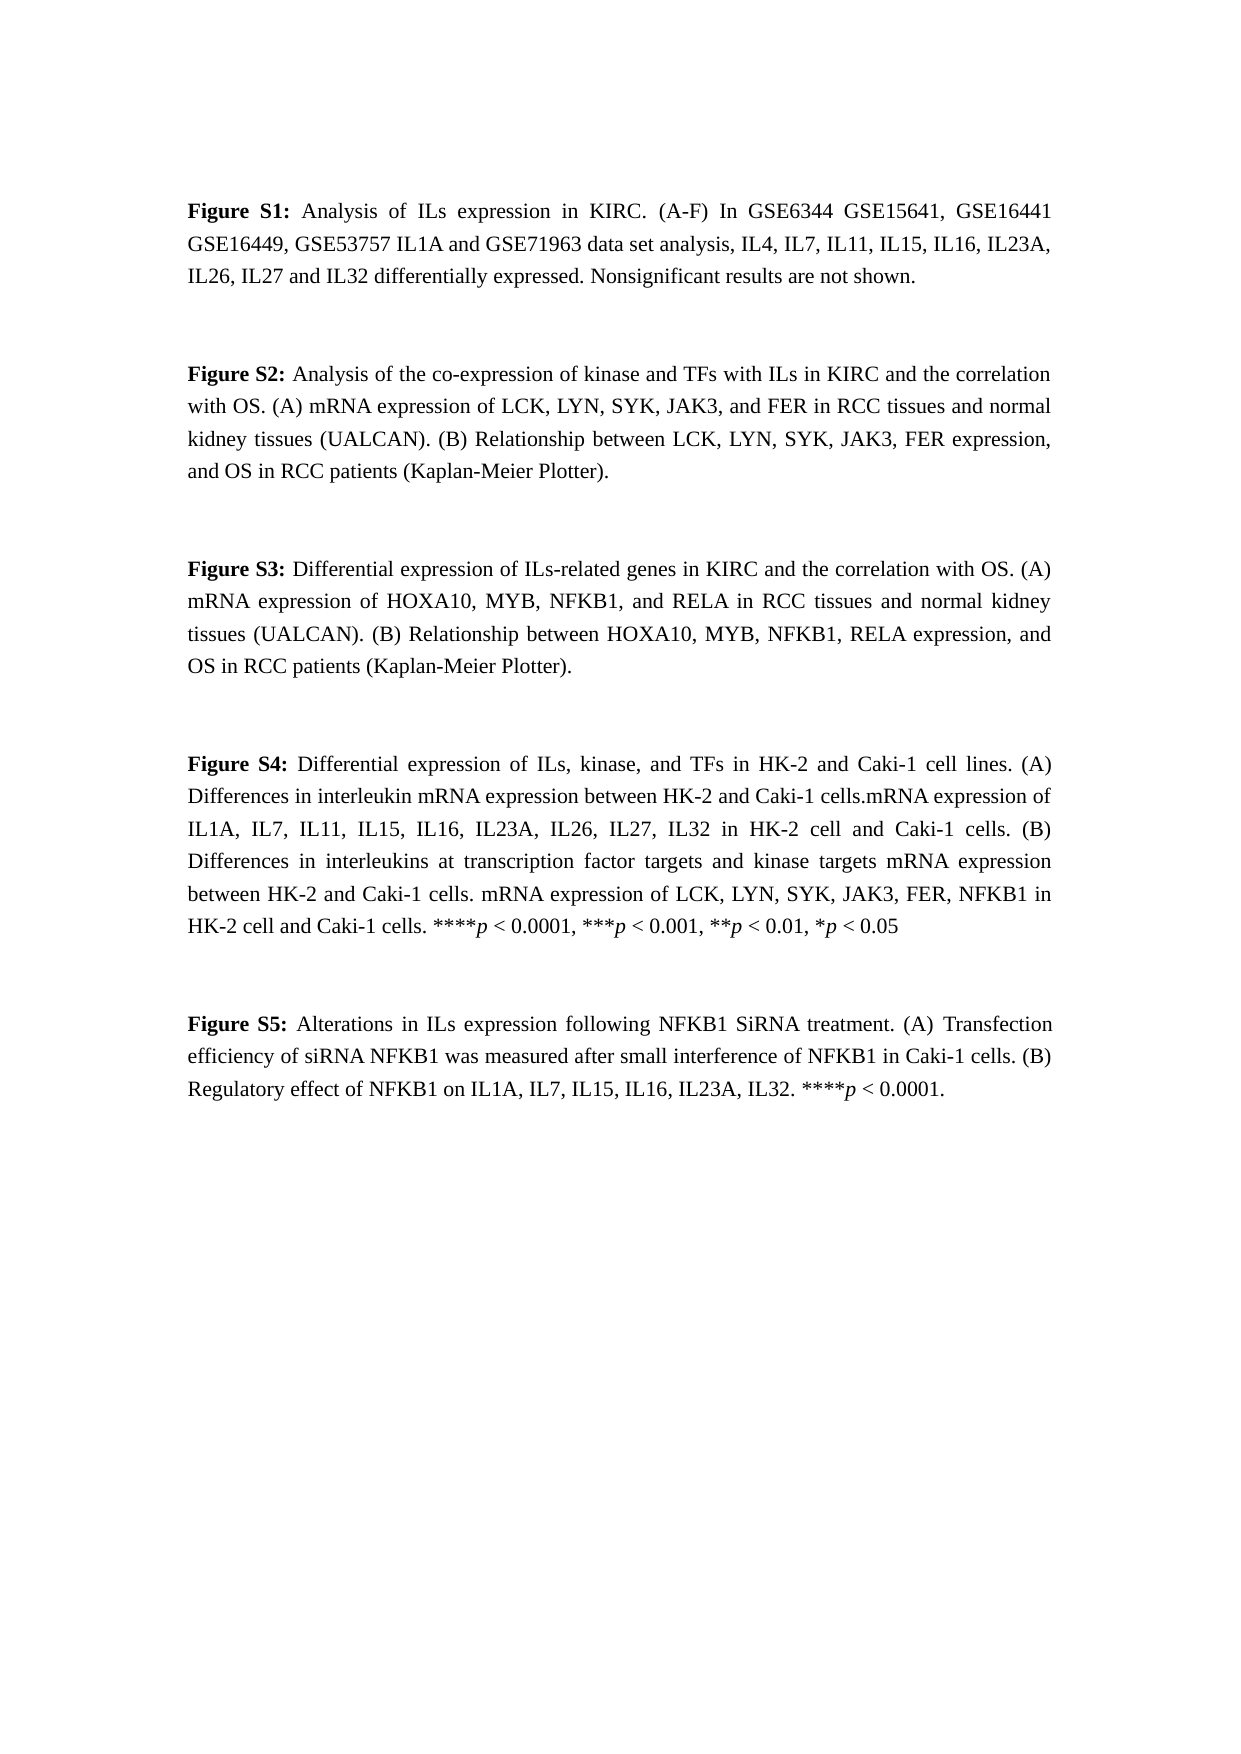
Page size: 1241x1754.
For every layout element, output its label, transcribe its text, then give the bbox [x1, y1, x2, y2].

text Figure S4: Differential expression of ILs, kinase, and TFs in HK-2 and Caki-1 cell lines. (A) Differences in interleukin mRNA expression between HK-2 and Caki-1 cells.mRNA expression of IL1A, IL7, IL11, IL15, IL16, IL23A, IL26, IL27, IL32 in HK-2 cell and Caki-1 cells. (B) Differences in interleukins at transcription factor targets and kinase targets mRNA expression between HK-2 and Caki-1 cells. mRNA expression of LCK, LYN, SYK, JAK3, FER, NFKB1 in HK-2 cell and Caki-1 cells. ****p < 0.0001, ***p < 0.001, **p < 0.01, *p < 0.05 [187, 747, 1053, 942]
text Figure S2: Analysis of the co-expression of kinase and TFs with ILs in KIRC and the correlation with OS. (A) mRNA expression of LCK, LYN, SYK, JAK3, and FER in RCC tissues and normal kidney tissues (UALCAN). (B) Relationship between LCK, LYN, SYK, JAK3, FER expression, and OS in RCC patients (Kaplan-Meier Plotter). [187, 357, 1053, 487]
text Figure S1: Analysis of ILs expression in KIRC. (A-F) In GSE6344 GSE15641, GSE16441 GSE16449, GSE53757 IL1A and GSE71963 data set analysis, IL4, IL7, IL11, IL15, IL16, IL23A, IL26, IL27 and IL32 differentially expressed. Nonsignificant results are not shown. [187, 194, 1053, 292]
text Figure S5: Alterations in ILs expression following NFKB1 SiRNA treatment. (A) Transfection efficiency of siRNA NFKB1 was measured after small interference of NFKB1 in Caki-1 cells. (B) Regulatory effect of NFKB1 on IL1A, IL7, IL15, IL16, IL23A, IL32. ****p < 0.0001. [187, 1007, 1053, 1104]
text Figure S3: Differential expression of ILs-related genes in KIRC and the correlation with OS. (A) mRNA expression of HOXA10, MYB, NFKB1, and RELA in RCC tissues and normal kidney tissues (UALCAN). (B) Relationship between HOXA10, MYB, NFKB1, RELA expression, and OS in RCC patients (Kaplan-Meier Plotter). [187, 552, 1053, 682]
